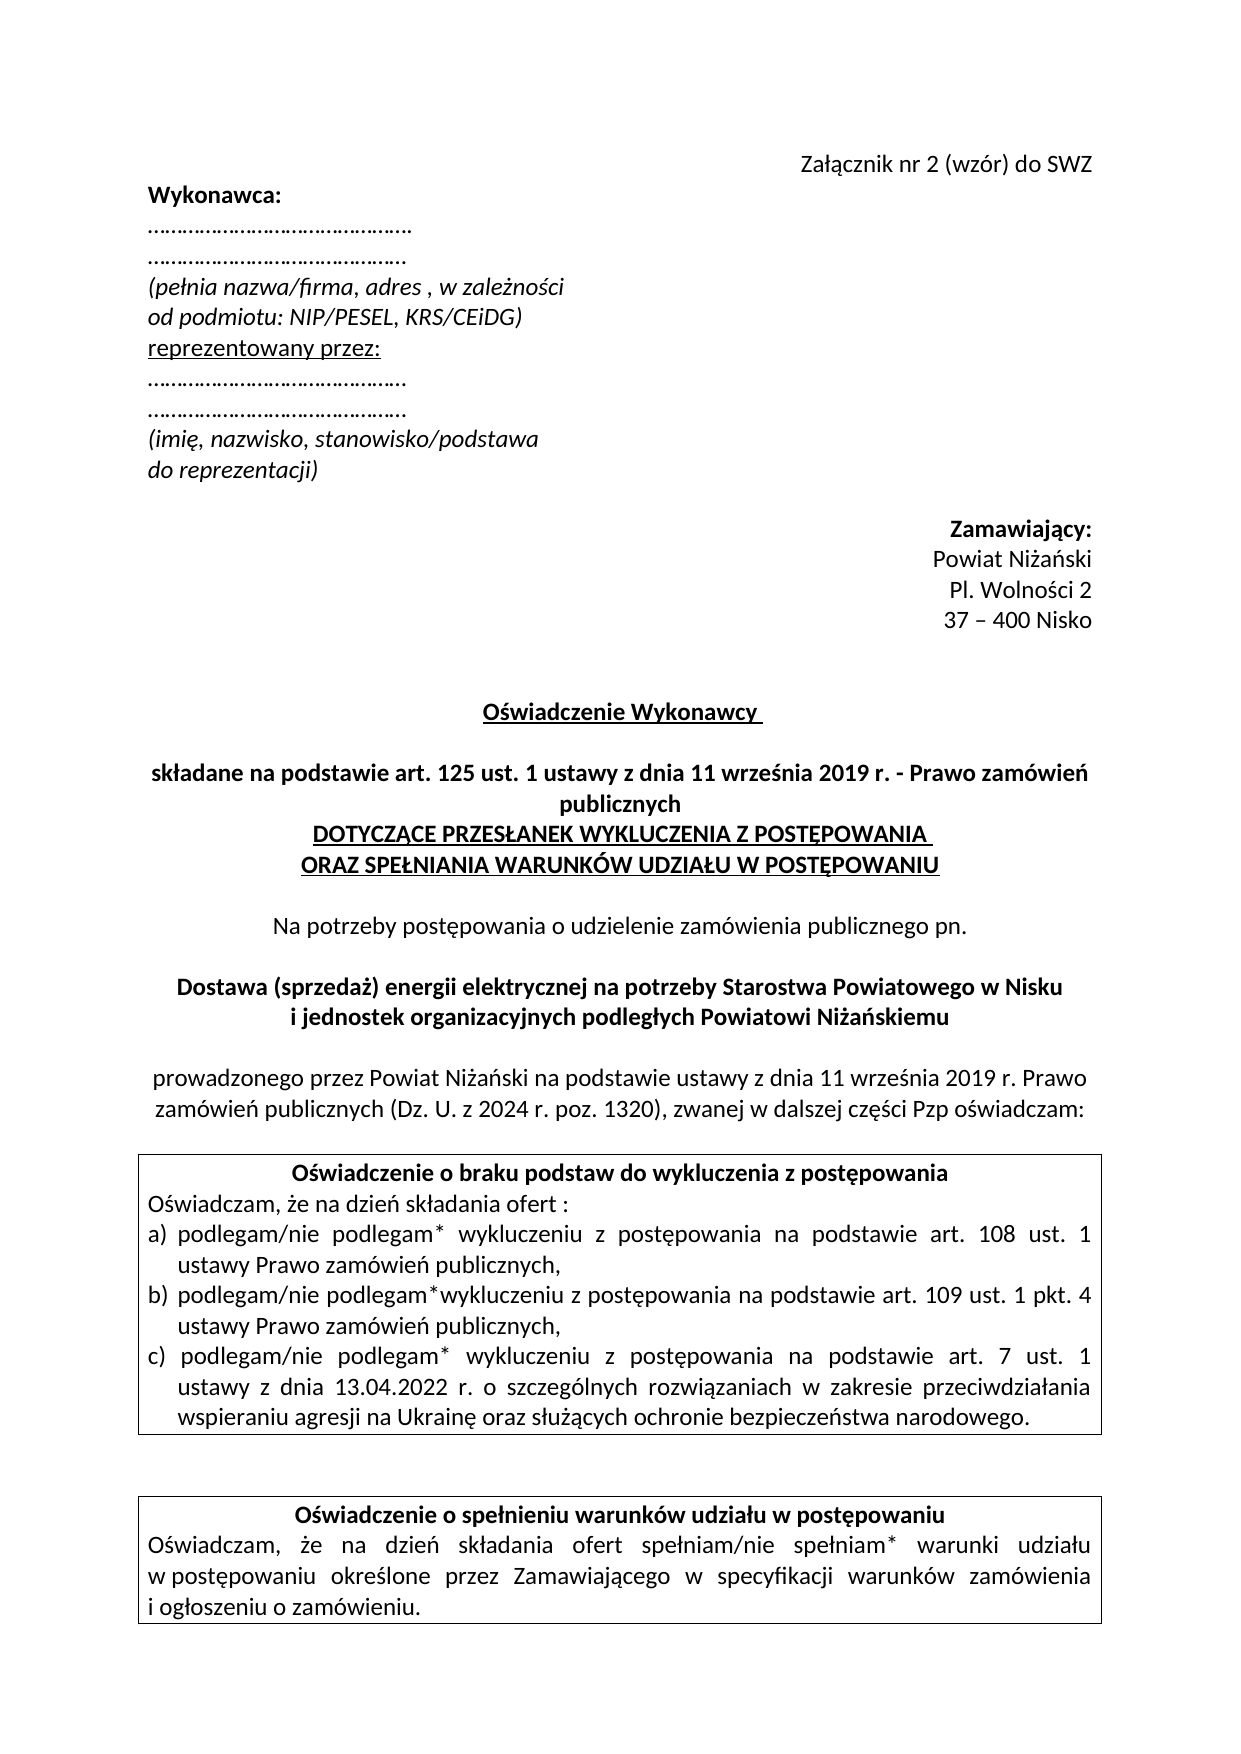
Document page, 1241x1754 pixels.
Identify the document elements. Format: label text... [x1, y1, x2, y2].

text Dostawa (sprzedaż) energii elektrycznej na potrzeby Starostwa Powiatowego w Nisku i jednostek organizacyjnych podległych Powiatowi Niżańskiemu [148, 971, 1092, 1032]
text Powiat Niżański [148, 544, 1092, 574]
text Oświadczam, że na dzień składania ofert : [148, 1188, 1092, 1218]
text ……………………………………… [148, 393, 1092, 423]
text c) podlegam/nie podlegam* wykluczeniu z postępowania na podstawie art. 7 ust. 1 ustawy z dnia 13.04.2022 r. o szczególnych rozwiązaniach w zakresie przeciwdziałania wspieraniu agresji na Ukrainę oraz służących ochronie bezpieczeństwa narodowego. [139, 1337, 1101, 1434]
text Zamawiający: [148, 513, 1092, 544]
text składane na podstawie art. 125 ust. 1 ustawy z dnia 11 września 2019 r. - Prawo zamówień publicznych [148, 757, 1092, 818]
text Na potrzeby postępowania o udzielenie zamówienia publicznego pn. [148, 910, 1092, 940]
text Pl. Wolności 2 [148, 574, 1092, 605]
text 37 – 400 Nisko [148, 605, 1092, 635]
text od podmiotu: NIP/PESEL, KRS/CEiDG) [148, 301, 1092, 332]
text reprezentowany przez: [148, 332, 1092, 362]
text ORAZ SPEŁNIANIA WARUNKÓW UDZIAŁU W POSTĘPOWANIU [148, 849, 1092, 879]
text Oświadczenie o braku podstaw do wykluczenia z postępowania [139, 1155, 1101, 1188]
text a) podlegam/nie podlegam* wykluczeniu z postępowania na podstawie art. 108 ust. 1 ustawy Prawo zamówień publicznych, [148, 1218, 1092, 1279]
text Oświadczenie Wykonawcy [148, 696, 1092, 727]
text do reprezentacji) [148, 454, 1092, 484]
text prowadzonego przez Powiat Niżański na podstawie ustawy z dnia 11 września 2019 r. Prawo zamówień publicznych (Dz. U. z 2024 r. poz. 1320), zwanej w dalszej części Pzp oświadczam: [148, 1062, 1092, 1123]
text (imię, nazwisko, stanowisko/podstawa [148, 423, 1092, 454]
text Wykonawca: [148, 179, 1092, 210]
text b) podlegam/nie podlegam*wykluczeniu z postępowania na podstawie art. 109 ust. 1 pkt. 4 ustawy Prawo zamówień publicznych, [148, 1279, 1092, 1337]
text ………………………………………. [148, 210, 1092, 240]
text ……………………………………… [148, 362, 1092, 393]
text ……………………………………… [148, 240, 1092, 271]
text (pełnia nazwa/firma, adres , w zależności [148, 271, 1092, 301]
text Oświadczenie o spełnieniu warunków udziału w postępowaniu [139, 1497, 1101, 1527]
text DOTYCZĄCE PRZESŁANEK WYKLUCZENIA Z POSTĘPOWANIA [148, 818, 1092, 849]
text Oświadczam, że na dzień składania ofert spełniam/nie spełniam* warunki udziału w postępowaniu określone przez Zamawiającego w specyfikacji warunków zamówienia i ogłoszeniu o zamówieniu. [139, 1527, 1101, 1623]
text Załącznik nr 2 (wzór) do SWZ [148, 149, 1092, 179]
